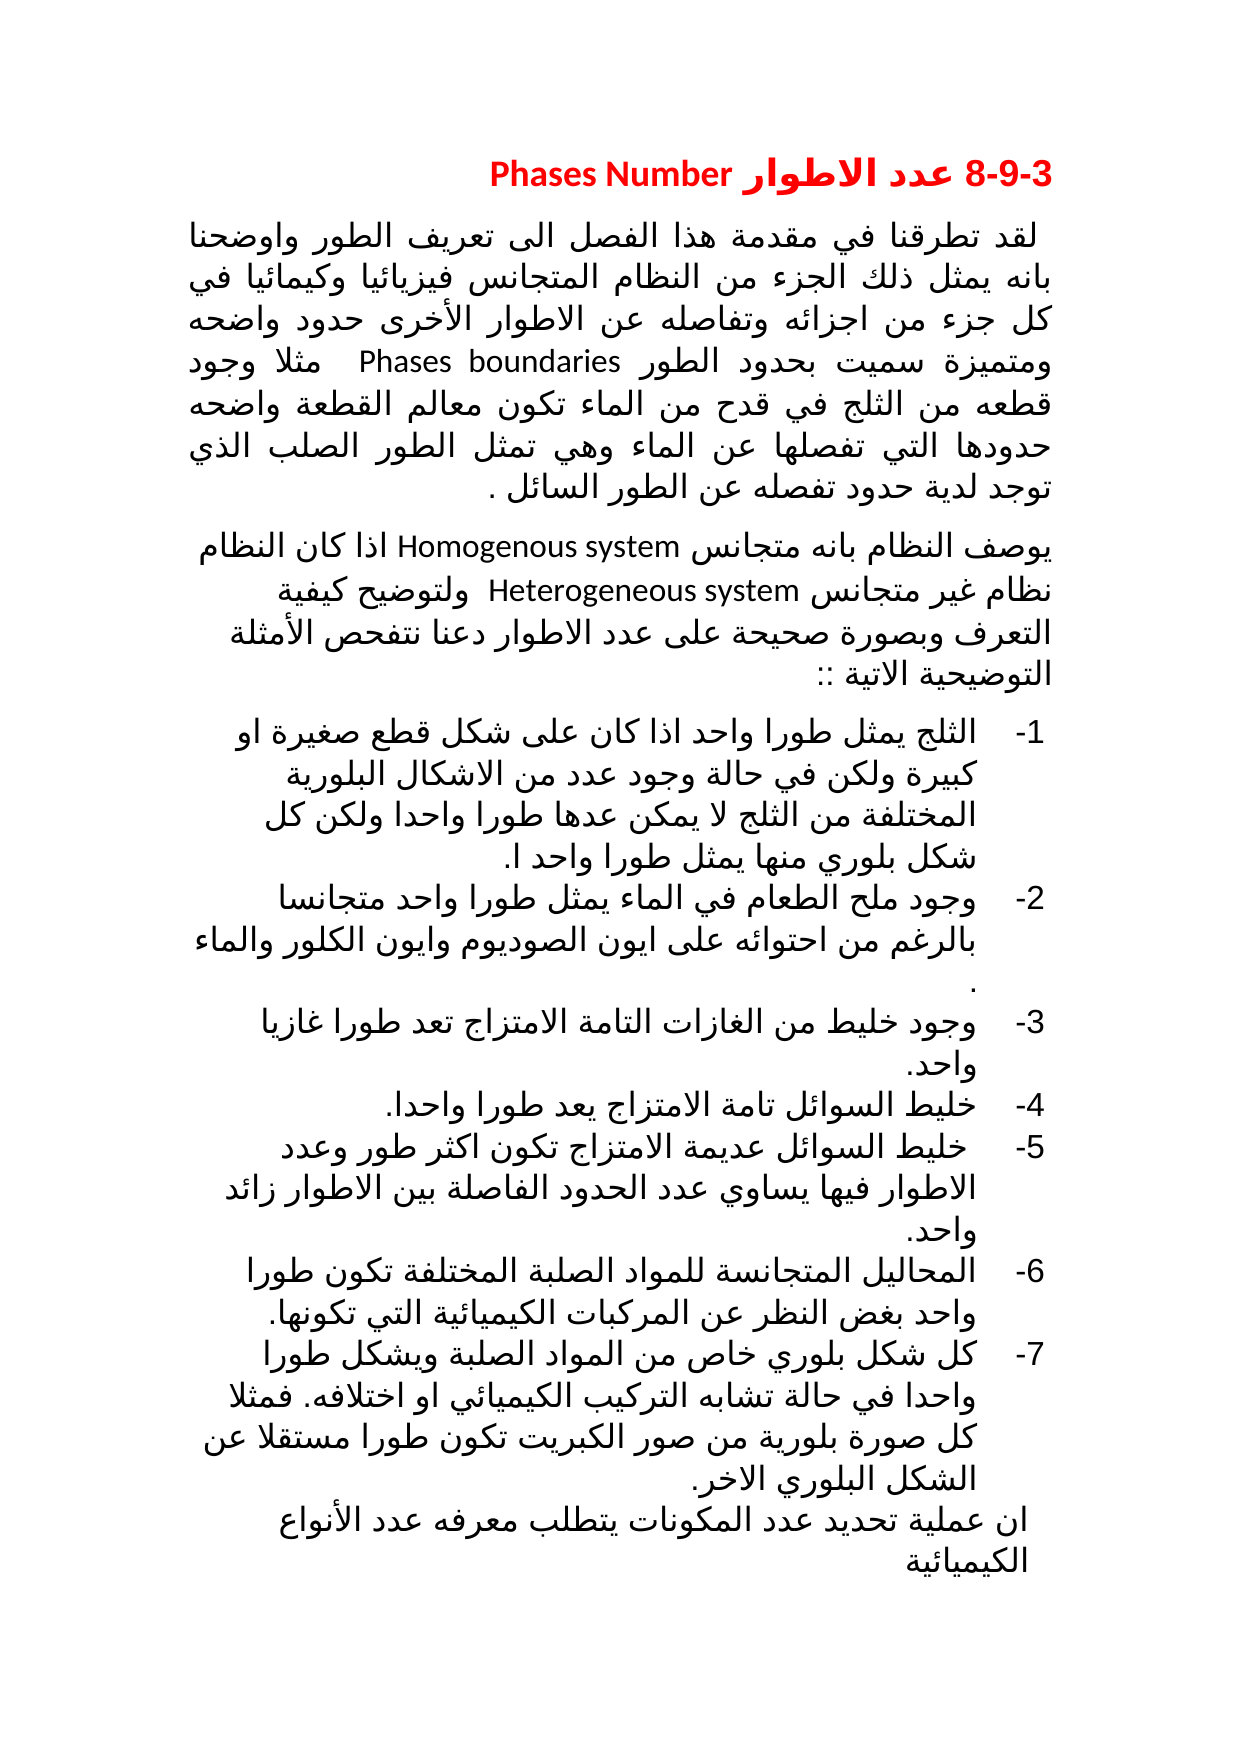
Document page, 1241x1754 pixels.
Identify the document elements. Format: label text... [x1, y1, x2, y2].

list وجود خليط من الغازات التامة الامتزاج تعد طورا غازيا واحد. [187, 1003, 1015, 1082]
list خليط السوائل تامة الامتزاج يعد طورا واحدا. [187, 1086, 1015, 1124]
text 8-9-3 عدد الاطوار Phases Number [187, 150, 1053, 196]
list خليط السوائل عديمة الامتزاج تكون اكثر طور وعدد الاطوار فيها يساوي عدد الحدود الفاصلة بين الاطوار زائد واحد. [187, 1127, 1015, 1248]
text لقد تطرقنا في مقدمة هذا الفصل الى تعريف الطور واوضحنا بانه يمثل ذلك الجزء من النظام المتجانس فيزيائيا وكيمائيا في كل جزء من اجزائه وتفاصله عن الاطوار الأخرى حدود واضحه ومتميزة سميت بحدود الطور Phases boundaries مثلا وجود قطعه من الثلج في قدح من الماء تكون معالم القطعة واضحه حدودها التي تفصلها عن الماء وهي تمثل الطور الصلب الذي توجد لدية حدود تفصله عن الطور السائل . [187, 216, 1053, 506]
list المحاليل المتجانسة للمواد الصلبة المختلفة تكون طورا واحد بغض النظر عن المركبات الكيميائية التي تكونها. [187, 1251, 1015, 1331]
text يوصف النظام بانه متجانس Homogenous system اذا كان النظام نظام غير متجانس Heterogeneous system ولتوضيح كيفية التعرف وبصورة صحيحة على عدد الاطوار دعنا نتفحص الأمثلة التوضيحية الاتية :: [187, 525, 1053, 693]
list الثلج يمثل طورا واحد اذا كان على شكل قطع صغيرة او كبيرة ولكن في حالة وجود عدد من الاشكال البلورية المختلفة من الثلج لا يمكن عدها طورا واحدا ولكن كل شكل بلوري منها يمثل طورا واحد ا. [187, 712, 1015, 875]
list كل شكل بلوري خاص من المواد الصلبة ويشكل طورا واحدا في حالة تشابه التركيب الكيميائي او اختلافه. فمثلا كل صورة بلورية من صور الكبريت تكون طورا مستقلا عن الشكل البلوري الاخر. [187, 1334, 1015, 1497]
list ان عملية تحديد عدد المكونات يتطلب معرفه عدد الأنواع الكيميائية [187, 1500, 1029, 1580]
list وجود ملح الطعام في الماء يمثل طورا واحد متجانسا بالرغم من احتوائه على ايون الصوديوم وايون الكلور والماء . [187, 878, 1015, 999]
